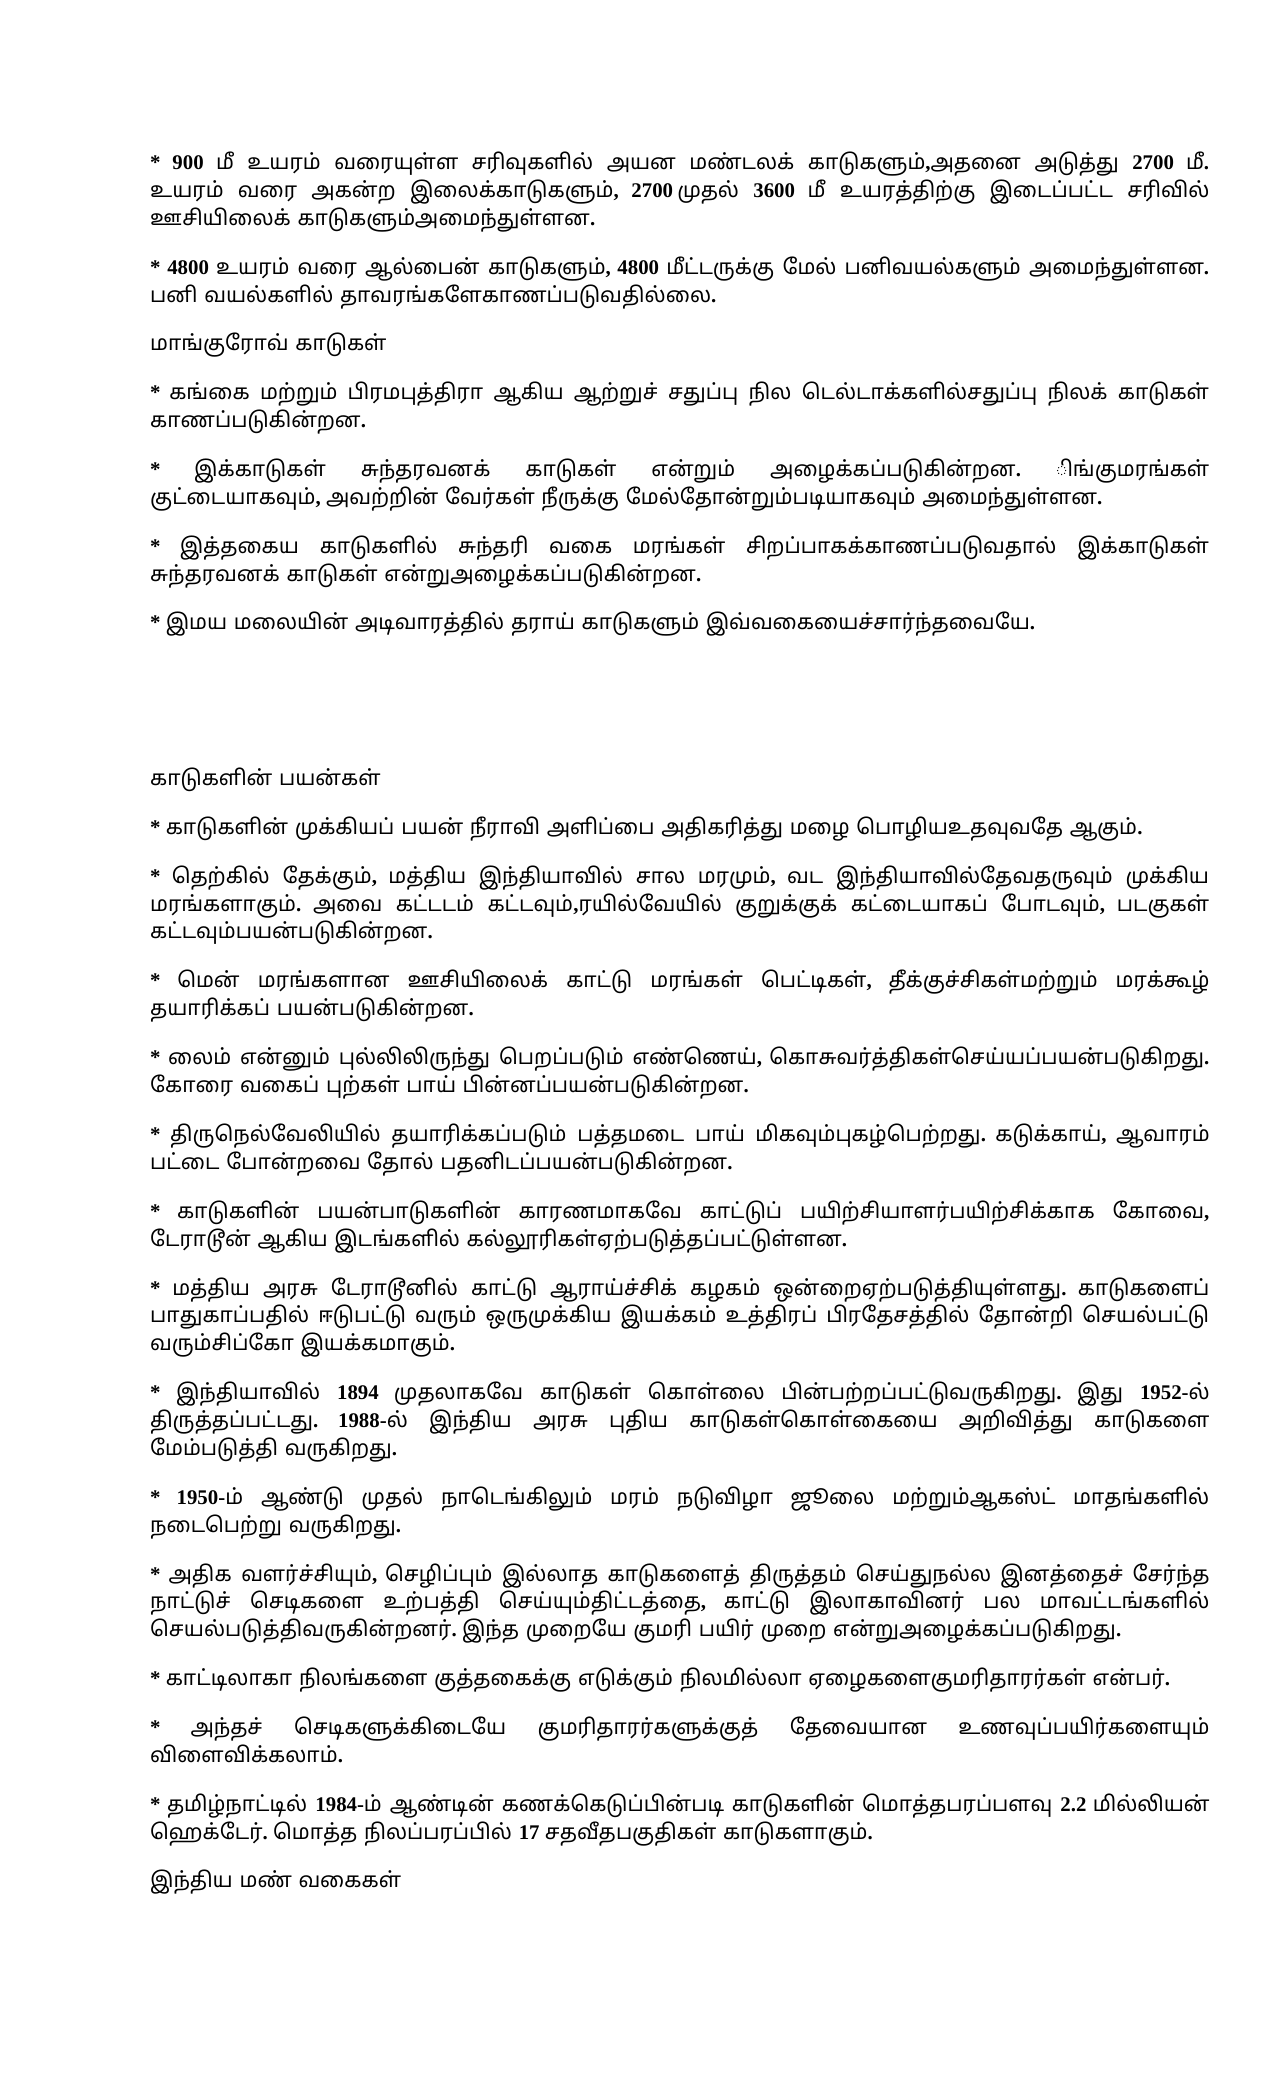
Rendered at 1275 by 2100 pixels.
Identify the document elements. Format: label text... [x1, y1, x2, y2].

text * காடுகளின் பயன்பாடுகளின் காரணமாகவே காட்டுப் பயிற்சியாளர்பயிற்சிக்காக கோவை, டேராடூன் ஆகிய இடங்களில் கல்லூரிகள்ஏற்படுத்தப்பட்டுள்ளன. [150, 1199, 1209, 1251]
text * மத்திய அரசு டேராடூனில் காட்டு ஆராய்ச்சிக் கழகம் ஒன்றைஏற்படுத்தியுள்ளது. காடுகளைப் பாதுகாப்பதில் ஈடுபட்டு வரும் ஒருமுக்கிய இயக்கம் உத்திரப் பிரதேசத்தில் தோன்றி செயல்பட்டு வரும்சிப்கோ இயக்கமாகும். [150, 1275, 1209, 1356]
text * இக்காடுகள் சுந்தரவனக் காடுகள் என்றும் அழைக்கப்படுகின்றன. ிங்குமரங்கள் குட்டையாகவும், அவற்றின் வேர்கள் நீருக்கு மேல்தோன்றும்படியாகவும் அமைந்துள்ளன. [150, 457, 1209, 509]
text காடுகளின் பயன்கள் [150, 766, 1209, 790]
text * காட்டிலாகா நிலங்களை குத்தகைக்கு எடுக்கும் நிலமில்லா ஏழைகளைகுமரிதாரர்கள் என்பர். [150, 1666, 1209, 1691]
text * இமய மலையின் அடிவாரத்தில் தராய் காடுகளும் இவ்வகையைச்சார்ந்தவையே. [150, 610, 1209, 635]
text * தமிழ்நாட்டில் 1984-ம் ஆண்டின் கணக்கெடுப்பின்படி காடுகளின் மொத்தபரப்பளவு 2.2 மில்லியன் ஹெக்டேர். மொத்த நிலப்பரப்பில் 17 சதவீதபகுதிகள் காடுகளாகும். [150, 1792, 1209, 1844]
text * 4800 உயரம் வரை ஆல்பைன் காடுகளும், 4800 மீட்டருக்கு மேல் பனிவயல்களும் அமைந்துள்ளன. பனி வயல்களில் தாவரங்களேகாணப்படுவதில்லை. [150, 255, 1209, 307]
text * இத்தகைய காடுகளில் சுந்தரி வகை மரங்கள் சிறப்பாகக்காணப்படுவதால் இக்காடுகள் சுந்தரவனக் காடுகள் என்றுஅழைக்கப்படுகின்றன. [150, 534, 1209, 586]
text * அதிக வளர்ச்சியும், செழிப்பும் இல்லாத காடுகளைத் திருத்தம் செய்துநல்ல இனத்தைச் சேர்ந்த நாட்டுச் செடிகளை உற்பத்தி செய்யும்திட்டத்தை, காட்டு இலாகாவினர் பல மாவட்டங்களில் செயல்படுத்திவருகின்றனர். இந்த முறையே குமரி பயிர் முறை என்றுஅழைக்கப்படுகிறது. [150, 1561, 1209, 1642]
text * 900 மீ உயரம் வரையுள்ள சரிவுகளில் அயன மண்டலக் காடுகளும்,அதனை அடுத்து 2700 மீ. உயரம் வரை அகன்ற இலைக்காடுகளும், 2700முதல் 3600 மீ உயரத்திற்கு இடைப்பட்ட சரிவில் ஊசியிலைக் காடுகளும்அமைந்துள்ளன. [150, 150, 1209, 230]
text இந்திய மண் வகைகள் [150, 1868, 1209, 1893]
text * அந்தச் செடிகளுக்கிடையே குமரிதாரர்களுக்குத் தேவையான உணவுப்பயிர்களையும் விளைவிக்கலாம். [150, 1715, 1209, 1767]
text * கங்கை மற்றும் பிரமபுத்திரா ஆகிய ஆற்றுச் சதுப்பு நில டெல்டாக்களில்சதுப்பு நிலக் காடுகள் காணப்படுகின்றன. [150, 380, 1209, 432]
text * இந்தியாவில் 1894 முதலாகவே காடுகள் கொள்லை பின்பற்றப்பட்டுவருகிறது. இது 1952-ல் திருத்தப்பட்டது. 1988-ல் இந்திய அரசு புதிய காடுகள்கொள்கையை அறிவித்து காடுகளை மேம்படுத்தி வருகிறது. [150, 1380, 1209, 1460]
text மாங்குரோவ் காடுகள் [150, 331, 1209, 356]
text * மென் மரங்களான ஊசியிலைக் காட்டு மரங்கள் பெட்டிகள், தீக்குச்சிகள்மற்றும் மரக்கூழ் தயாரிக்கப் பயன்படுகின்றன. [150, 968, 1209, 1021]
text * லைம் என்னும் புல்லிலிருந்து பெறப்படும் எண்ணெய், கொசுவர்த்திகள்செய்யப்பயன்படுகிறது. கோரை வகைப் புற்கள் பாய் பின்னப்பயன்படுகின்றன. [150, 1045, 1209, 1097]
text * 1950-ம் ஆண்டு முதல் நாடெங்கிலும் மரம் நடுவிழா ஜூலை மற்றும்ஆகஸ்ட் மாதங்களில் நடைபெற்று வருகிறது. [150, 1485, 1209, 1537]
text * காடுகளின் முக்கியப் பயன் நீராவி அளிப்பை அதிகரித்து மழை பொழியஉதவுவதே ஆகும். [150, 815, 1209, 839]
text * தெற்கில் தேக்கும், மத்திய இந்தியாவில் சால மரமும், வட இந்தியாவில்தேவதருவும் முக்கிய மரங்களாகும். அவை கட்டடம் கட்டவும்,ரயில்வேயில் குறுக்குக் கட்டையாகப் போடவும், படகுகள் கட்டவும்பயன்படுகின்றன. [150, 864, 1209, 944]
text * திருநெல்வேலியில் தயாரிக்கப்படும் பத்தமடை பாய் மிகவும்புகழ்பெற்றது. கடுக்காய், ஆவாரம் பட்டை போன்றவை தோல் பதனிடப்பயன்படுகின்றன. [150, 1122, 1209, 1174]
